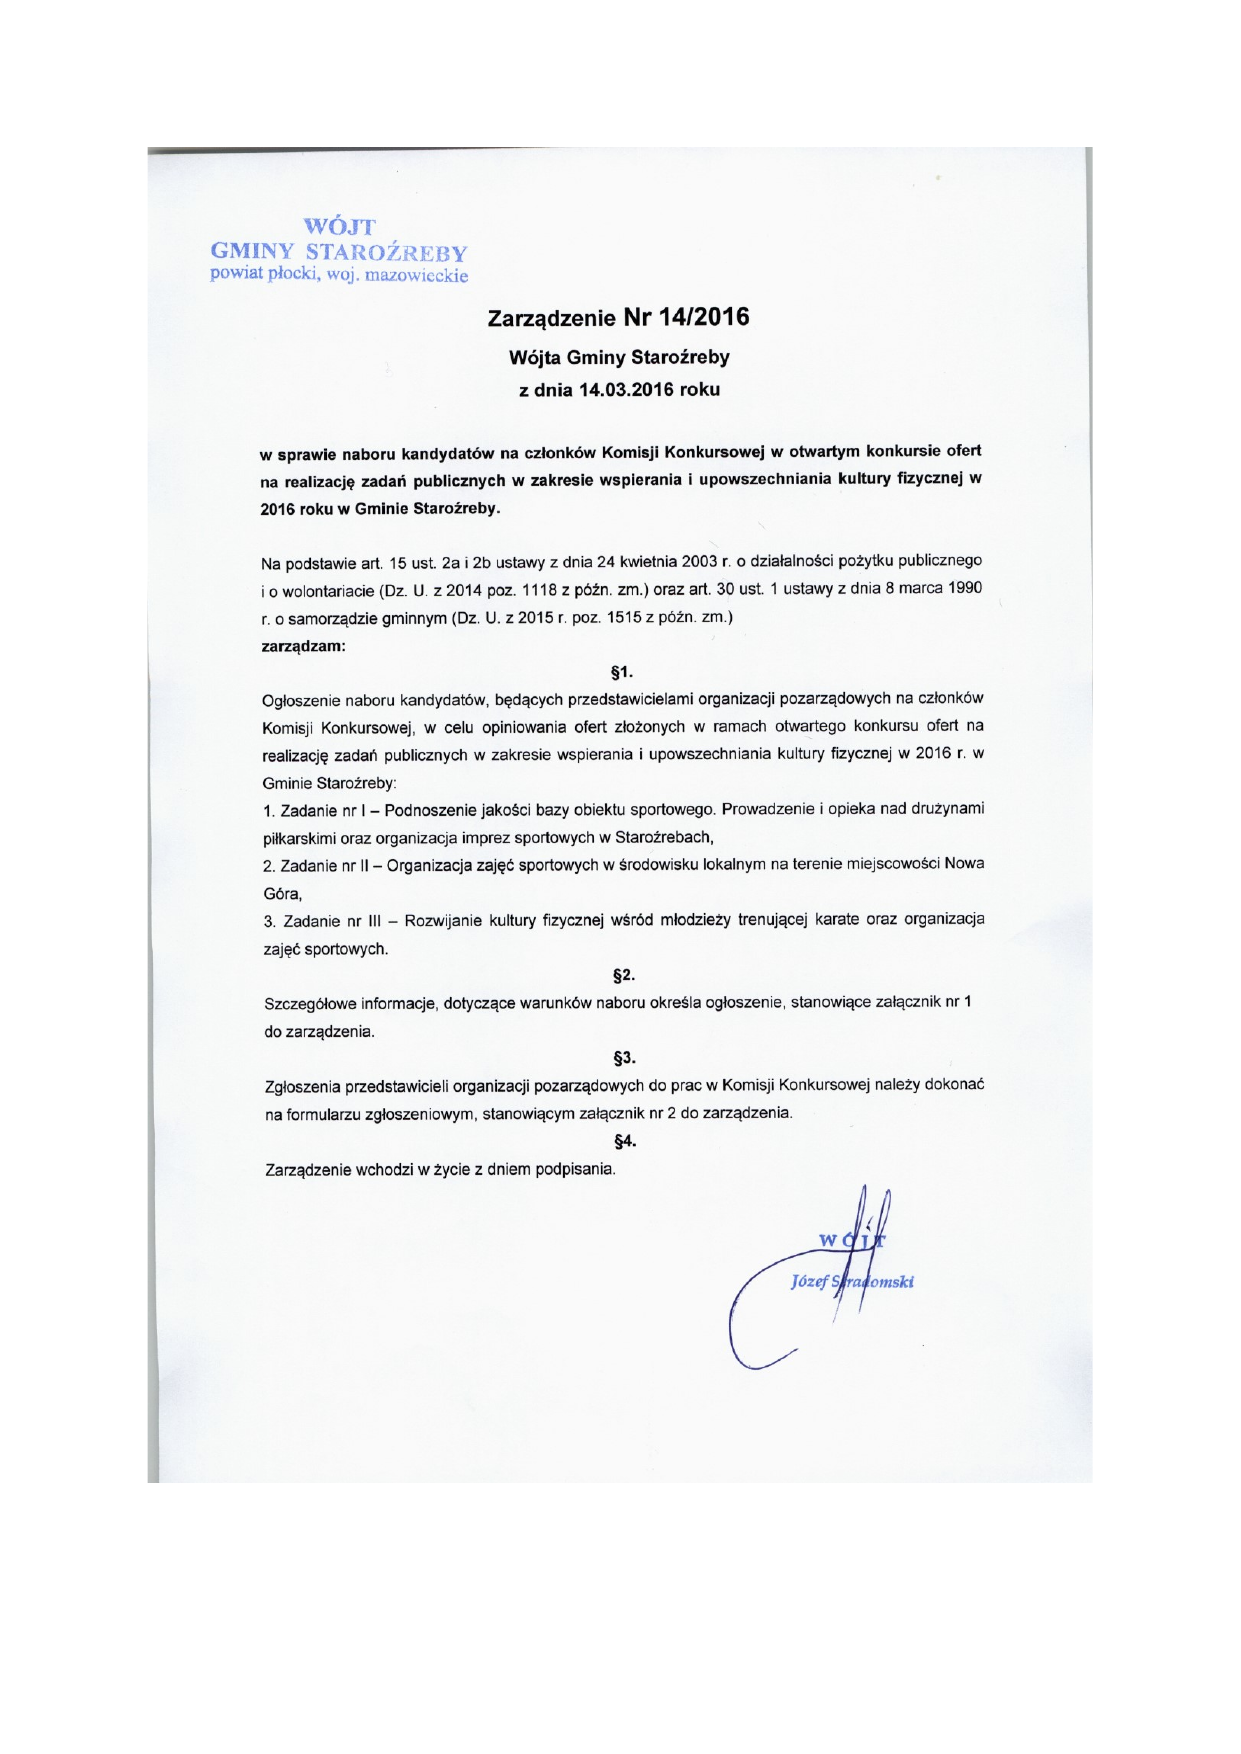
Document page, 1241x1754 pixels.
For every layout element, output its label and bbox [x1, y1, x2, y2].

picture [147, 147, 1093, 1483]
